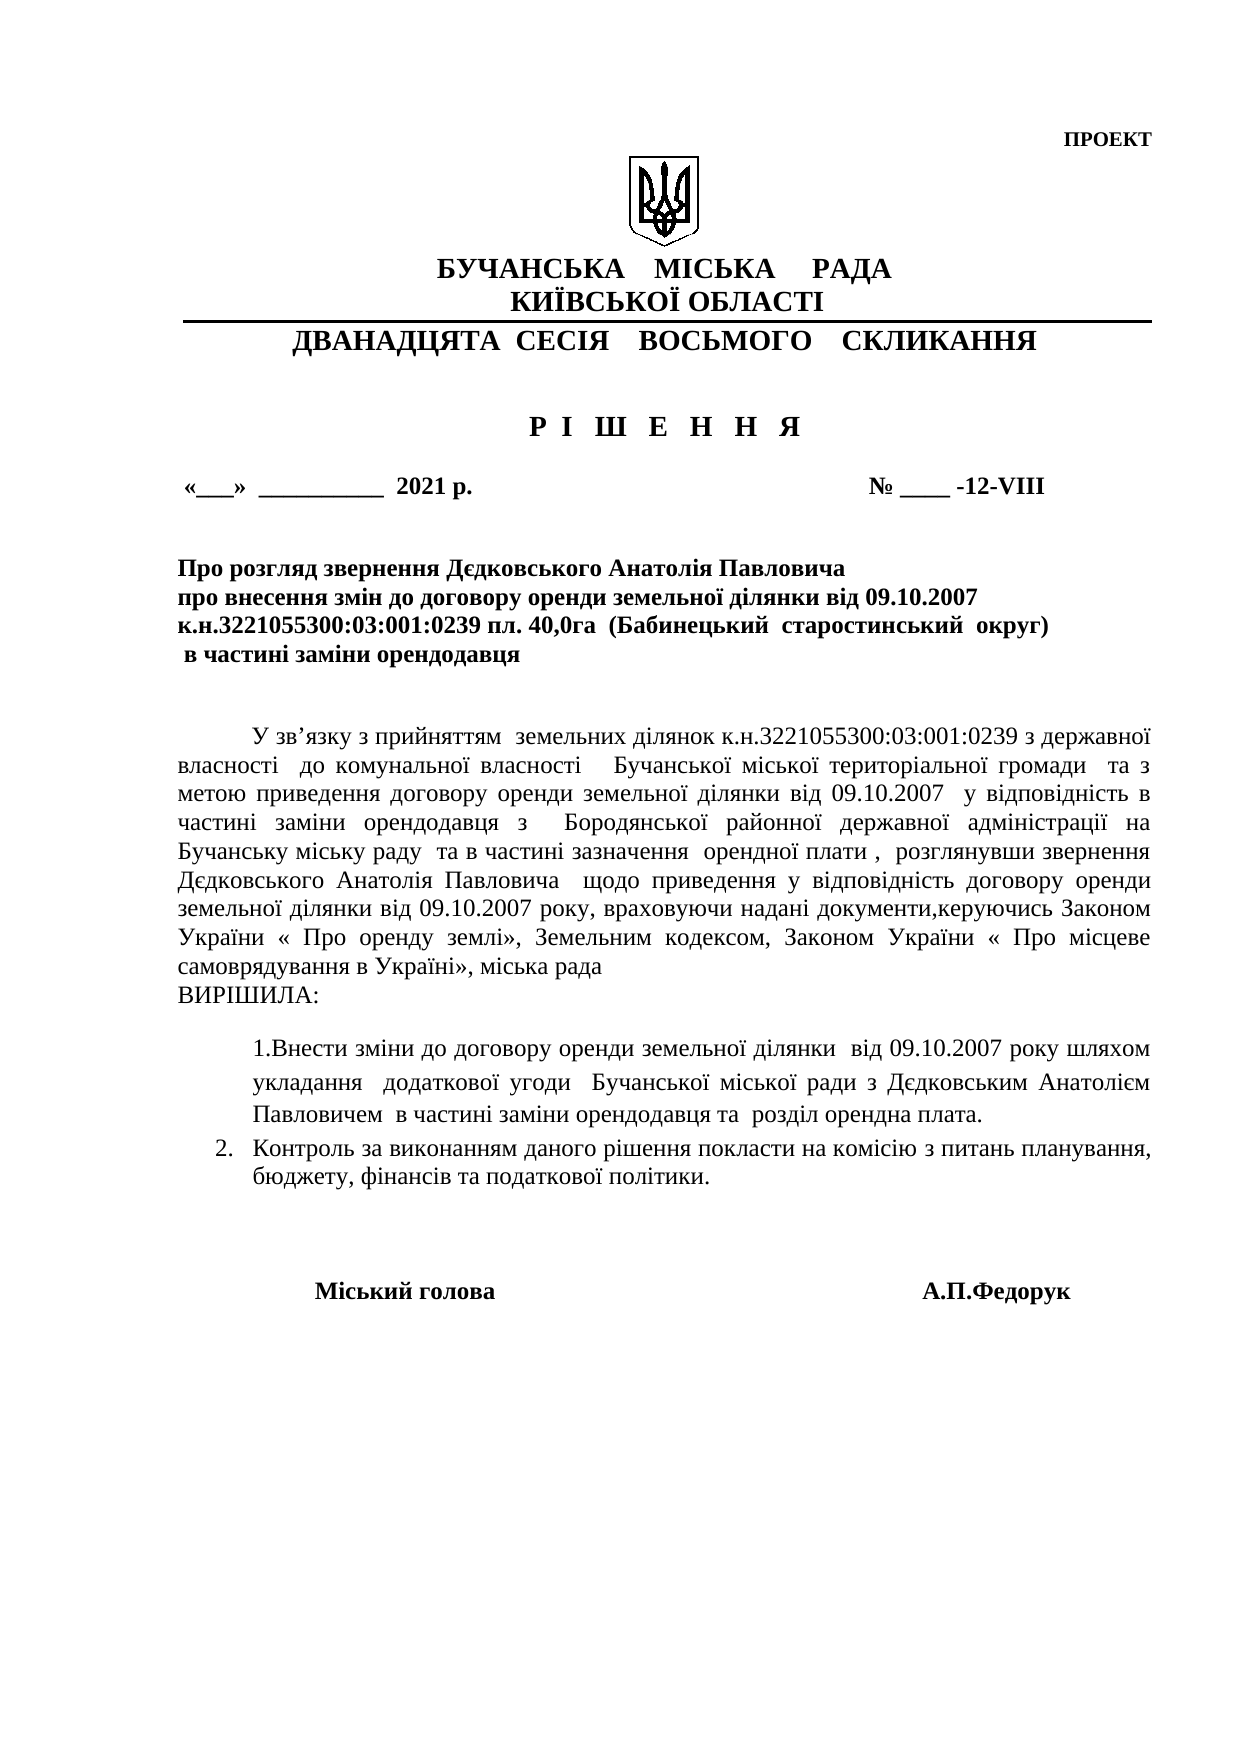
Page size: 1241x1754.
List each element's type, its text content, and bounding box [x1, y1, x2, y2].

text ДВАНАДЦЯТА СЕСІЯ ВОСЬМОГО СКЛИКАННЯ [177, 323, 1152, 357]
text Р І Ш Е Н Н Я [177, 409, 1152, 443]
text Міський голова А.П.Федорук [177, 1276, 1152, 1305]
text в частині заміни орендодавця [177, 639, 1152, 668]
text про внесення змін до договору оренди земельної ділянки від 09.10.2007 к.н.3221055300:03:001:0239 пл. 40,0га (Бабинецький старостинський округ) [177, 582, 1152, 639]
list Контроль за виконанням даного рішення покласти на комісію з питань планування, бюджету, фінансів та податкової політики. [215, 1133, 1152, 1190]
text КИЇВСЬКОЇ ОБЛАСТІ [183, 284, 1152, 320]
text У зв’язку з прийняттям земельних ділянок к.н.3221055300:03:001:0239 з державної власності до комунальної власності Бучанської міської територіальної громади та з метою приведення договору оренди земельної ділянки від 09.10.2007 у відповідність в частині заміни орендодавця з Бородянської районної державної адміністрації на Бучанську міську раду та в частині зазначення орендної плати , розглянувши звернення Дєдковського Анатолія Павловича щодо приведення у відповідність договору оренди земельної ділянки від 09.10.2007 року, враховуючи надані документи,керуючись Законом України « Про оренду землі», Земельним кодексом, Законом України « Про місцеве самоврядування в Україні», міська рада [177, 721, 1152, 980]
text ПРОЕКТ [177, 127, 1152, 151]
text «___» __________ 2021 р. № ____ -12-VIIІ [177, 471, 1152, 500]
list 1.Внести зміни до договору оренди земельної ділянки від 09.10.2007 року шляхом укладання додаткової угоди Бучанської міської ради з Дєдковським Анатолієм Павловичем в частині заміни орендодавця та розділ орендна плата. [252, 1033, 1152, 1128]
text БУЧАНСЬКА МІСЬКА РАДА [177, 251, 1152, 284]
text ВИРІШИЛА: [177, 980, 1152, 1008]
text Про розгляд звернення Дєдковського Анатолія Павловича [177, 553, 1152, 582]
